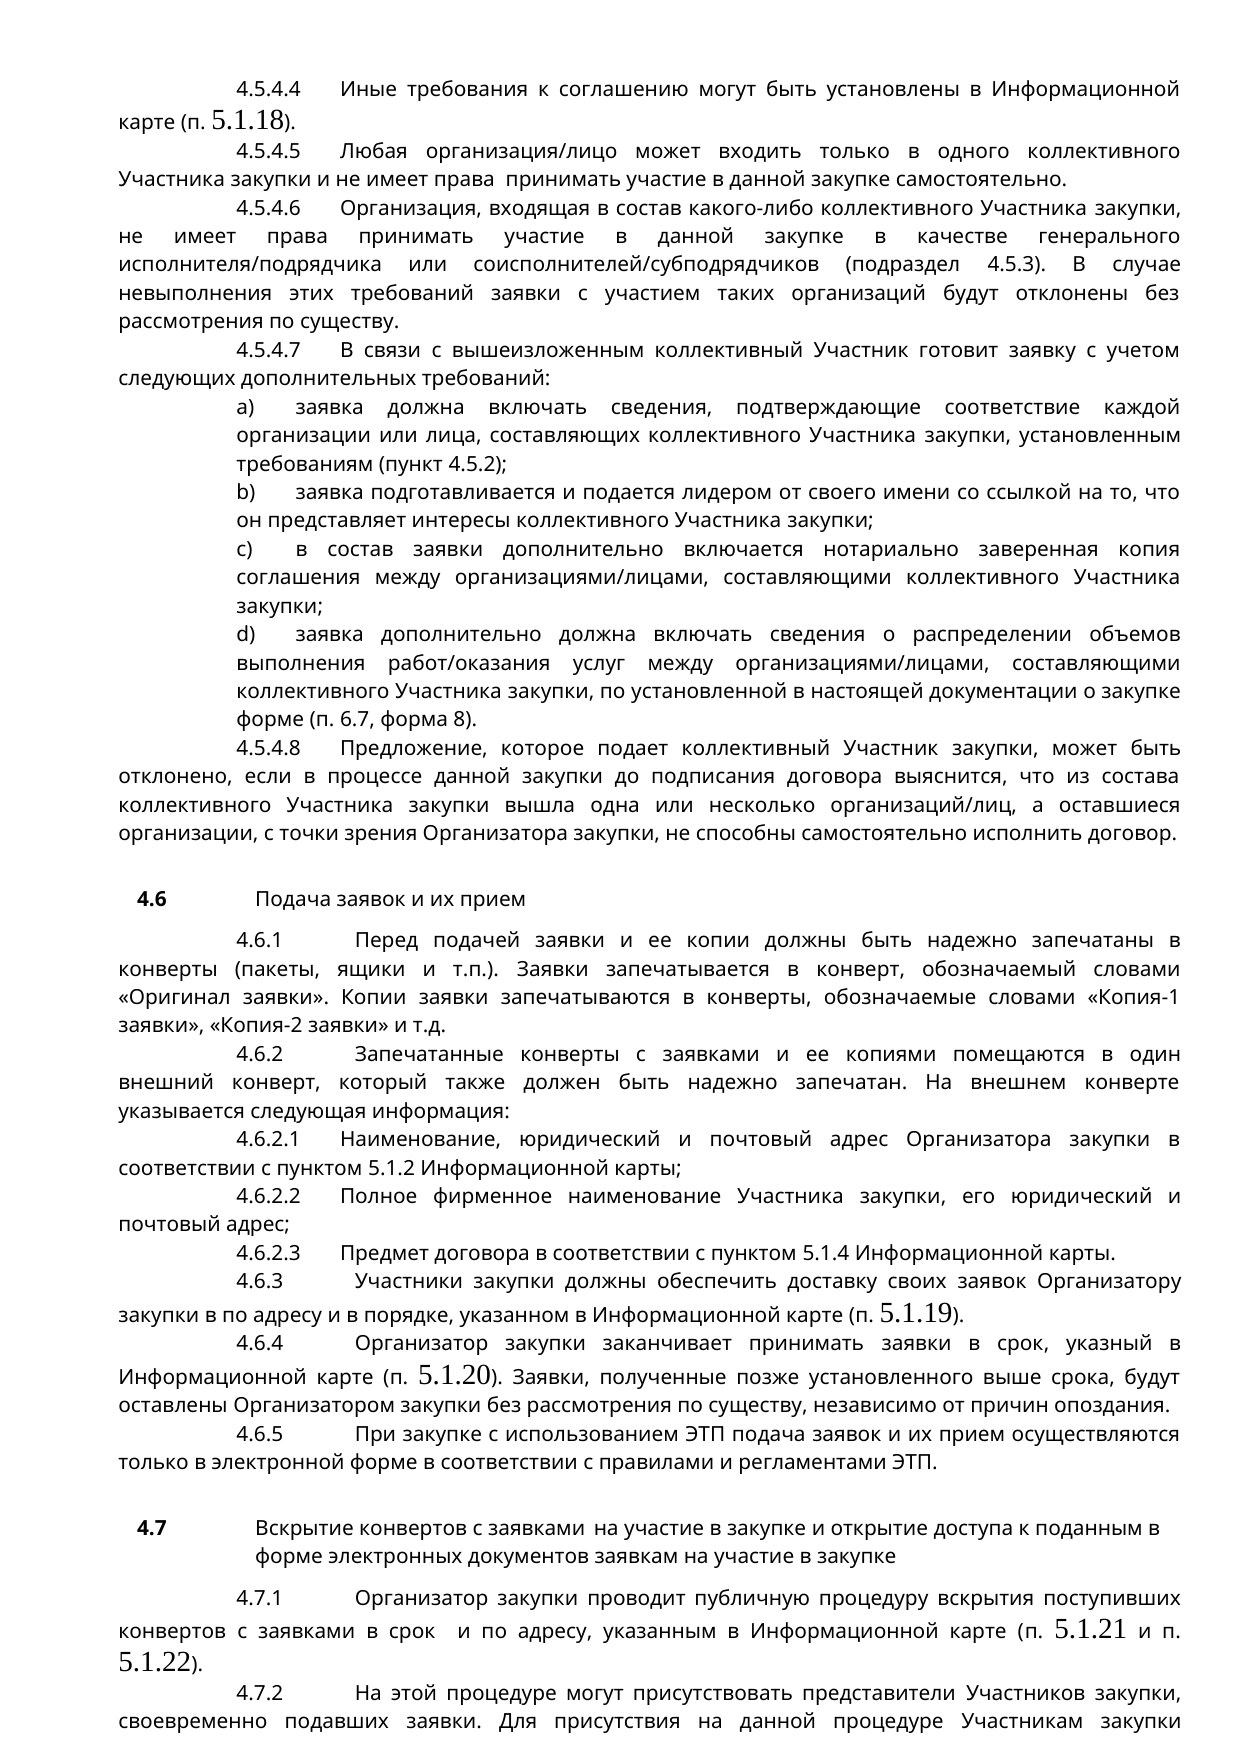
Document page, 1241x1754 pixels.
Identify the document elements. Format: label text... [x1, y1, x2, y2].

list Перед подачей заявки и ее копии должны быть надежно запечатаны в конверты (пакеты, ящики и т.п.). Заявки запечатывается в конверт, обозначаемый словами «Оригинал заявки». Копии заявки запечатываются в конверты, обозначаемые словами «Копия-1 заявки», «Копия-2 заявки» и т.д. [118, 925, 1181, 1039]
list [118, 1678, 1181, 1735]
list Иные требования к соглашению могут быть установлены в Информационной карте (п. 5.1.18). [118, 74, 1181, 136]
list В связи с вышеизложенным коллективный Участник готовит заявку с учетом следующих дополнительных требований: [118, 335, 1181, 392]
list Предмет договора в соответствии с пунктом 5.1.4 Информационной карты. [118, 1238, 1181, 1266]
list Полное фирменное наименование Участника закупки, его юридический и почтовый адрес; [118, 1181, 1181, 1238]
list Организатор закупки проводит публичную процедуру вскрытия поступивших конвертов с заявками в срок и по адресу, указанным в Информационной карте (п. 5.1.21 и п. 5.1.22). [118, 1583, 1181, 1678]
subtitle Вскрытие конвертов с заявками на участие в закупке и открытие доступа к поданным в форме электронных документов заявкам на участие в закупке [137, 1513, 1181, 1570]
list Организация, входящая в состав какого-либо коллективного Участника закупки, не имеет права принимать участие в данной закупке в качестве генерального исполнителя/подрядчика или соисполнителей/субподрядчиков (подраздел 4.5.3). В случае невыполнения этих требований заявки с участием таких организаций будут отклонены без рассмотрения по существу. [118, 193, 1181, 335]
list в состав заявки дополнительно включается нотариально заверенная копия соглашения между организациями/лицами, составляющими коллективного Участника закупки; [236, 534, 1181, 619]
list заявка подготавливается и подается лидером от своего имени со ссылкой на то, что он представляет интересы коллективного Участника закупки; [236, 477, 1181, 534]
list заявка дополнительно должна включать сведения о распределении объемов выполнения работ/оказания услуг между организациями/лицами, составляющими коллективного Участника закупки, по установленной в настоящей документации о закупке форме (п. 6.8, форма 8). [236, 619, 1181, 733]
subtitle Подача заявок и их прием [137, 884, 1181, 913]
list При закупке с использованием ЭТП подача заявок и их прием осуществляются только в электронной форме в соответствии с правилами и регламентами ЭТП. [118, 1419, 1181, 1476]
list Наименование, юридический и почтовый адрес Организатора закупки в соответствии с пунктом 5.1.2 Информационной карты; [118, 1124, 1181, 1181]
list Организатор закупки заканчивает принимать заявки в срок, указный в Информационной карте (п. 5.1.20). Заявки, полученные позже установленного выше срока, будут оставлены Организатором закупки без рассмотрения по существу, независимо от причин опоздания. [118, 1328, 1181, 1419]
list заявка должна включать сведения, подтверждающие соответствие каждой организации или лица, составляющих коллективного Участника закупки, установленным требованиям (пункт 4.5.2); [236, 392, 1181, 477]
list Участники закупки должны обеспечить доставку своих заявок Организатору закупки в по адресу и в порядке, указанном в Информационной карте (п. 5.1.19). [118, 1266, 1181, 1328]
list Любая организация/лицо может входить только в одного коллективного Участника закупки и не имеет права принимать участие в данной закупке самостоятельно. [118, 136, 1181, 193]
list Предложение, которое подает коллективный Участник закупки, может быть отклонено, если в процессе данной закупки до подписания договора выяснится, что из состава коллективного Участника закупки вышла одна или несколько организаций/лиц, а оставшиеся организации, с точки зрения Организатора закупки, не способны самостоятельно исполнить договор. [118, 733, 1181, 847]
list Запечатанные конверты с заявками и ее копиями помещаются в один внешний конверт, который также должен быть надежно запечатан. На внешнем конверте указывается следующая информация: [118, 1039, 1181, 1124]
